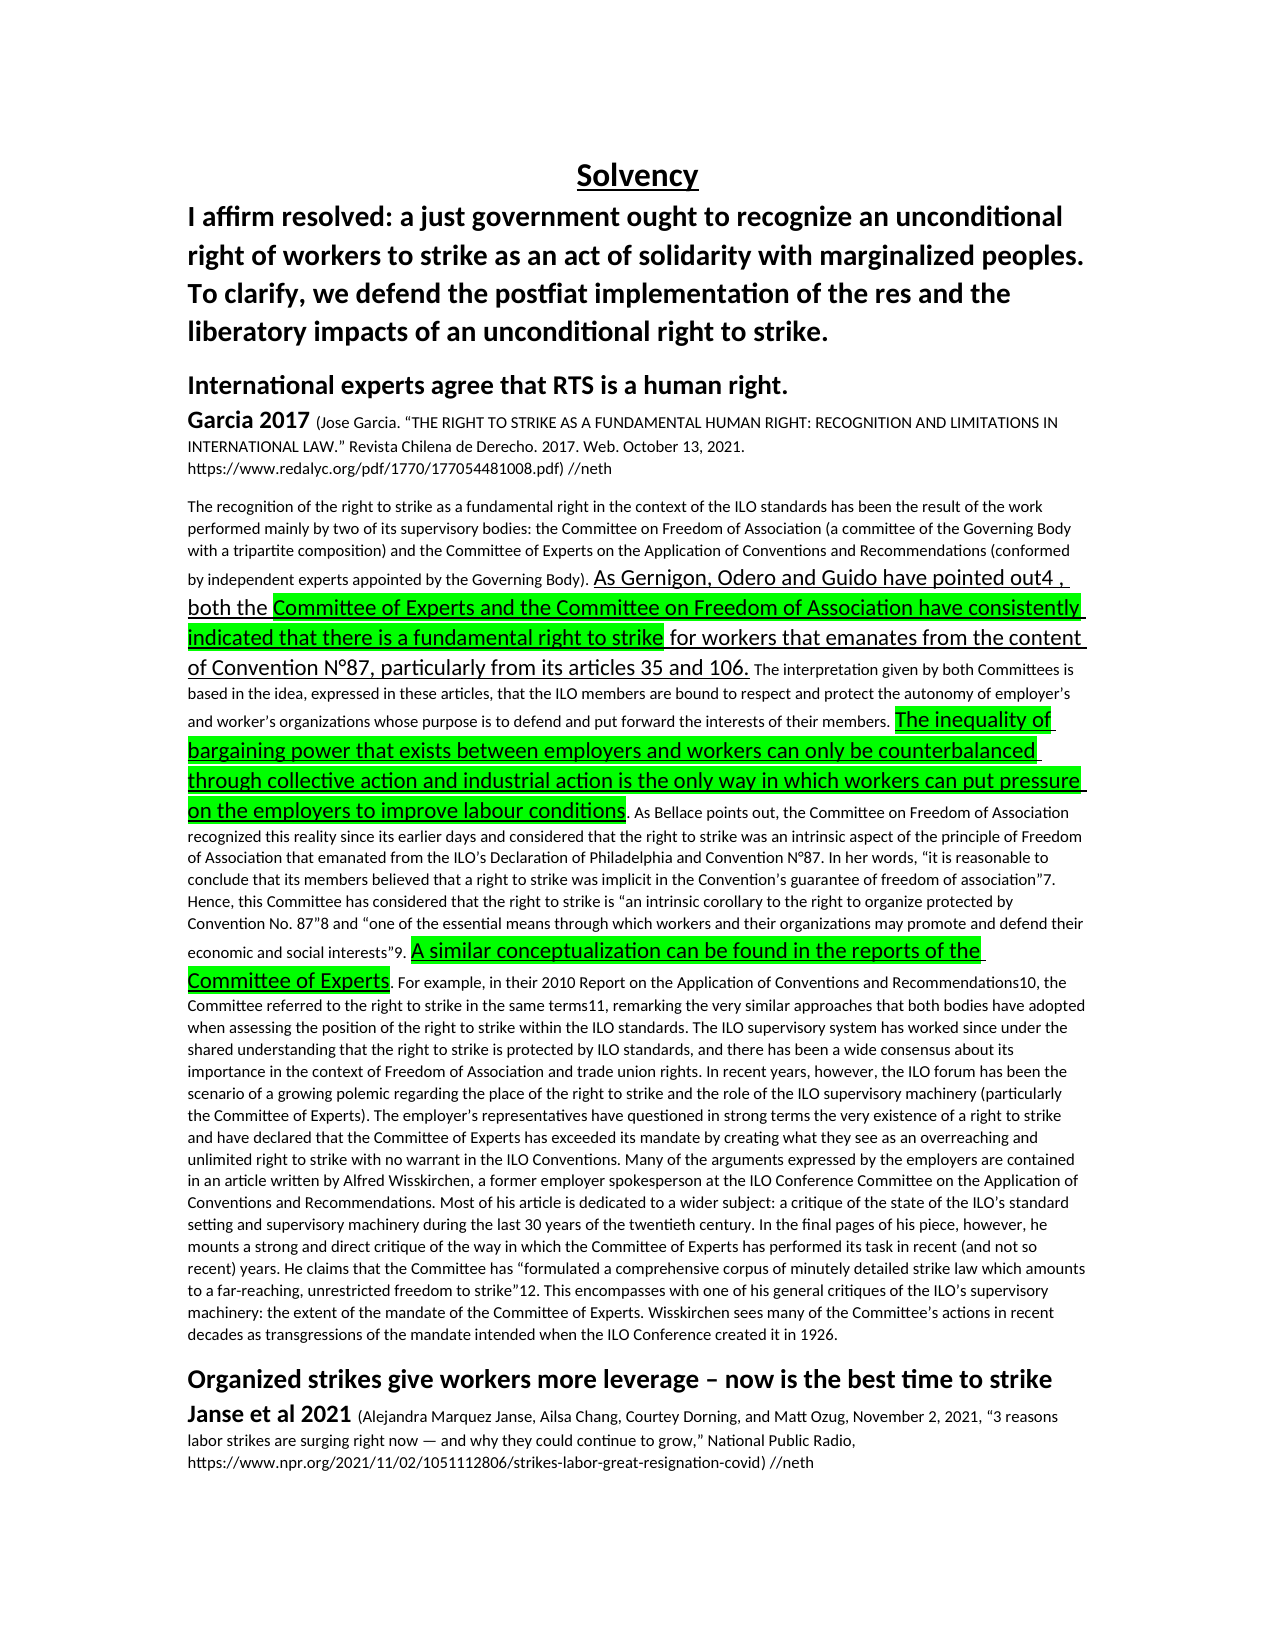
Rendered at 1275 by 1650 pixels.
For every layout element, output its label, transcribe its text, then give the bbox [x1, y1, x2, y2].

subtitle International experts agree that RTS is a human right. [187, 368, 1087, 402]
subtitle Solvency [187, 154, 1087, 195]
subtitle Organized strikes give workers more leverage – now is the best time to strike [187, 1362, 1087, 1395]
text I affirm resolved: a just government ought to recognize an unconditional right of workers to strike as an act of solidarity with marginalized peoples. To clarify, we defend the postfiat implementation of the res and the liberatory impacts of an unconditional right to strike. [187, 198, 1087, 349]
text Garcia 2017 (Jose Garcia. “THE RIGHT TO STRIKE AS A FUNDAMENTAL HUMAN RIGHT: RECOGNITION AND LIMITATIONS IN INTERNATIONAL LAW.” Revista Chilena de Derecho. 2017. Web. October 13, 2021. https://www.redalyc.org/pdf/1770/177054481008.pdf) //neth [187, 404, 1087, 478]
text The recognition of the right to strike as a fundamental right in the context of the ILO standards has been the result of the work performed mainly by two of its supervisory bodies: the Committee on Freedom of Association (a committee of the Governing Body with a tripartite composition) and the Committee of Experts on the Application of Conventions and Recommendations (conformed by independent experts appointed by the Governing Body). As Gernigon, Odero and Guido have pointed out4 , both the Committee of Experts and the Committee on Freedom of Association have consistently indicated that there is a fundamental right to strike for workers that emanates from the content of Convention N°87, particularly from its articles 35 and 106. The interpretation given by both Committees is based in the idea, expressed in these articles, that the ILO members are bound to respect and protect the autonomy of employer’s and worker’s organizations whose purpose is to defend and put forward the interests of their members. The inequality of bargaining power that exists between employers and workers can only be counterbalanced through collective action and industrial action is the only way in which workers can put pressure on the employers to improve labour conditions. As Bellace points out, the Committee on Freedom of Association recognized this reality since its earlier days and considered that the right to strike was an intrinsic aspect of the principle of Freedom of Association that emanated from the ILO’s Declaration of Philadelphia and Convention N°87. In her words, “it is reasonable to conclude that its members believed that a right to strike was implicit in the Convention’s guarantee of freedom of association”7. Hence, this Committee has considered that the right to strike is “an intrinsic corollary to the right to organize protected by Convention No. 87”8 and “one of the essential means through which workers and their organizations may promote and defend their economic and social interests”9. A similar conceptualization can be found in the reports of the Committee of Experts. For example, in their 2010 Report on the Application of Conventions and Recommendations10, the Committee referred to the right to strike in the same terms11, remarking the very similar approaches that both bodies have adopted when assessing the position of the right to strike within the ILO standards. The ILO supervisory system has worked since under the shared understanding that the right to strike is protected by ILO standards, and there has been a wide consensus about its importance in the context of Freedom of Association and trade union rights. In recent years, however, the ILO forum has been the scenario of a growing polemic regarding the place of the right to strike and the role of the ILO supervisory machinery (particularly the Committee of Experts). The employer’s representatives have questioned in strong terms the very existence of a right to strike and have declared that the Committee of Experts has exceeded its mandate by creating what they see as an overreaching and unlimited right to strike with no warrant in the ILO Conventions. Many of the arguments expressed by the employers are contained in an article written by Alfred Wisskirchen, a former employer spokesperson at the ILO Conference Committee on the Application of Conventions and Recommendations. Most of his article is dedicated to a wider subject: a critique of the state of the ILO’s standard setting and supervisory machinery during the last 30 years of the twentieth century. In the final pages of his piece, however, he mounts a strong and direct critique of the way in which the Committee of Experts has performed its task in recent (and not so recent) years. He claims that the Committee has “formulated a comprehensive corpus of minutely detailed strike law which amounts to a far-reaching, unrestricted freedom to strike”12. This encompasses with one of his general critiques of the ILO’s supervisory machinery: the extent of the mandate of the Committee of Experts. Wisskirchen sees many of the Committee’s actions in recent decades as transgressions of the mandate intended when the ILO Conference created it in 1926. [187, 791, 1087, 1344]
text Janse et al 2021 (Alejandra Marquez Janse, Ailsa Chang, Courtey Dorning, and Matt Ozug, November 2, 2021, “3 reasons labor strikes are surging right now — and why they could continue to grow,” National Public Radio, https://www.npr.org/2021/11/02/1051112806/strikes-labor-great-resignation-covid) //neth [187, 1398, 1087, 1472]
